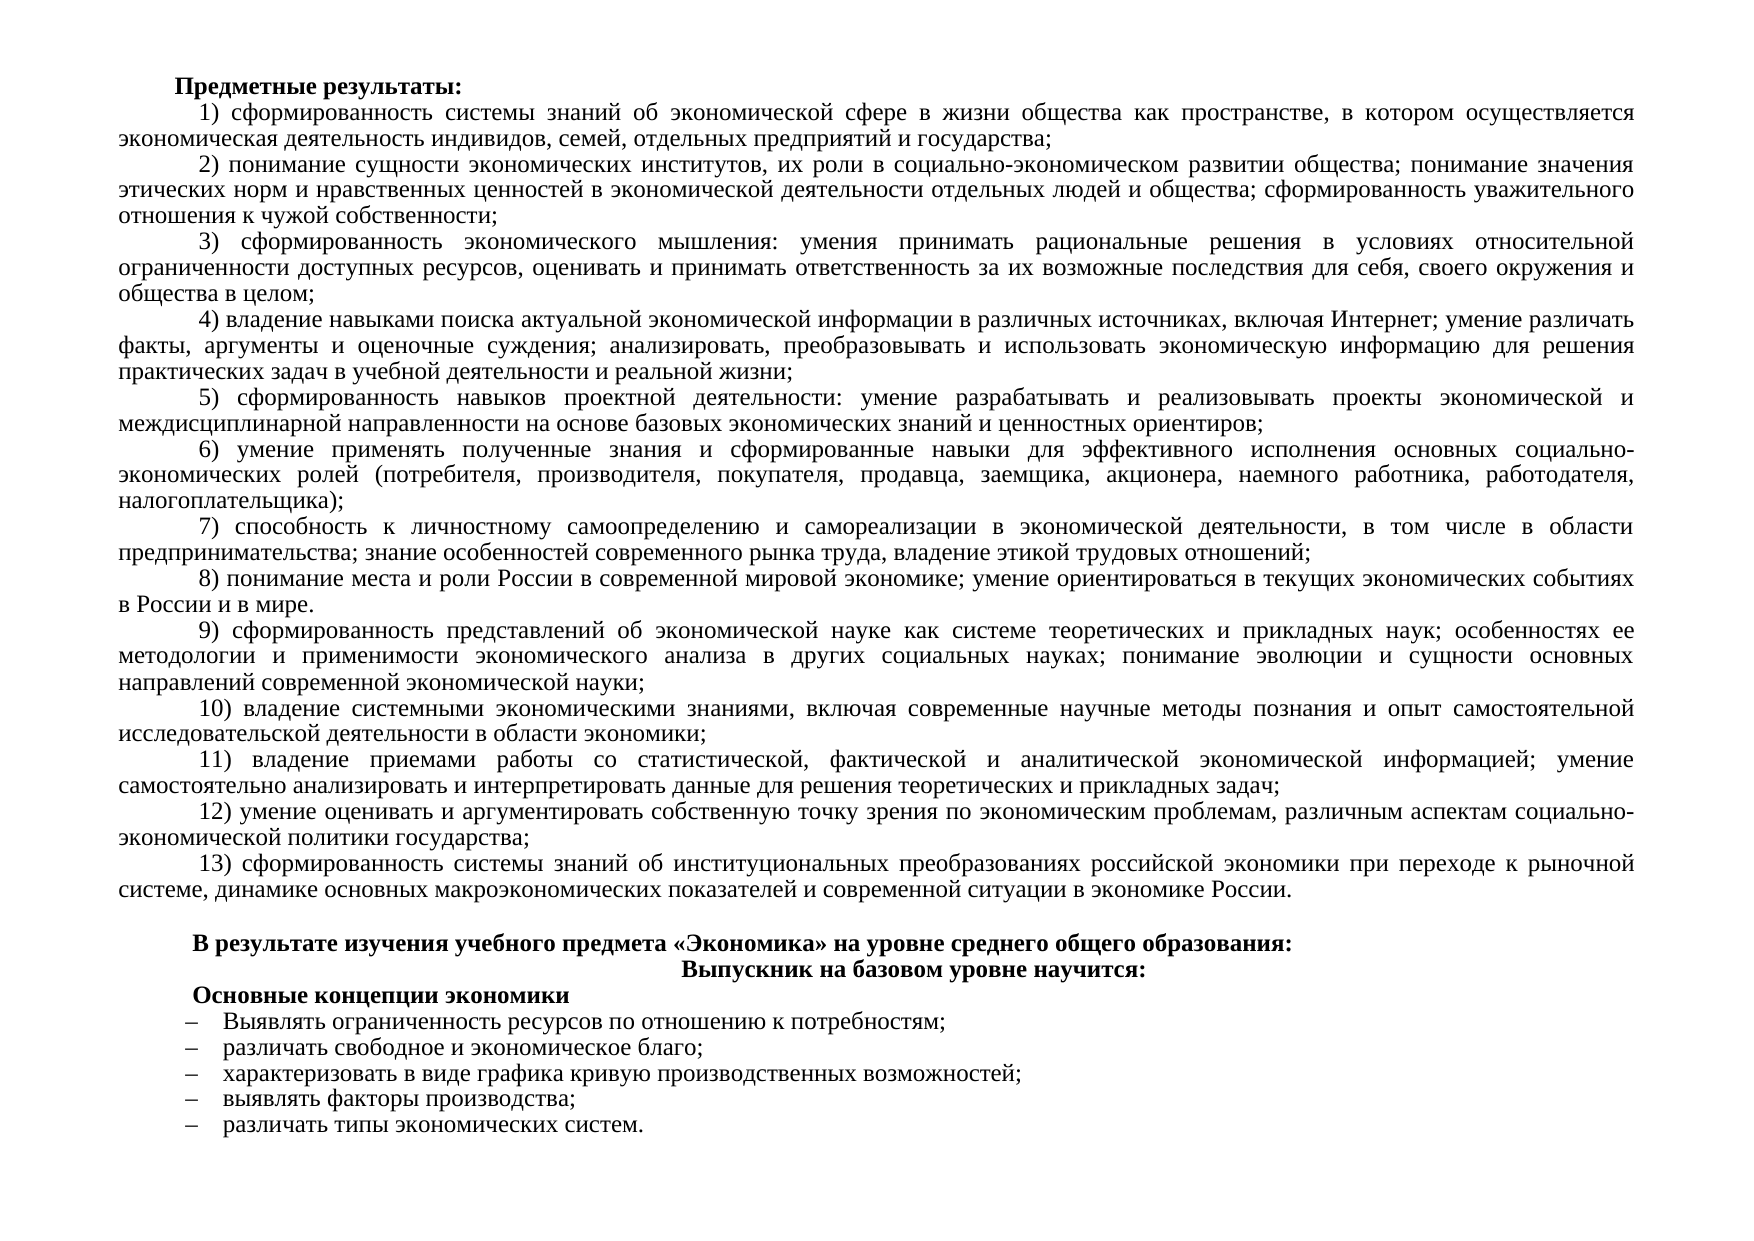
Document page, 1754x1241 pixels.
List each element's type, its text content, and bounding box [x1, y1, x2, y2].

list различать типы экономических систем. [185, 1112, 1636, 1138]
list характеризовать в виде графика кривую производственных возможностей; [185, 1060, 1636, 1086]
list Выявлять ограниченность ресурсов по отношению к потребностям; [185, 1009, 1636, 1034]
text Выпускник на базовом уровне научится: [118, 957, 1636, 983]
text 1) сформированность системы знаний об экономической сфере в жизни общества как пространстве, в котором осуществляется экономическая деятельность индивидов, семей, отдельных предприятий и государства; [118, 100, 1636, 151]
text 13) сформированность системы знаний об институциональных преобразованиях российской экономики при переходе к рыночной системе, динамике основных макроэкономических показателей и современной ситуации в экономике России. [118, 851, 1636, 902]
text 8) понимание места и роли России в современной мировой экономике; умение ориентироваться в текущих экономических событиях в России и в мире. [118, 566, 1636, 618]
text 2) понимание сущности экономических институтов, их роли в социально-экономическом развитии общества; понимание значения этических норм и нравственных ценностей в экономической деятельности отдельных людей и общества; сформированность уважительного отношения к чужой собственности; [118, 151, 1636, 229]
text 3) сформированность экономического мышления: умения принимать рациональные решения в условиях относительной ограниченности доступных ресурсов, оценивать и принимать ответственность за их возможные последствия для себя, своего окружения и общества в целом; [118, 229, 1636, 307]
text 12) умение оценивать и аргументировать собственную точку зрения по экономическим проблемам, различным аспектам социально-экономической политики государства; [118, 799, 1636, 851]
text Основные концепции экономики [118, 983, 1636, 1009]
text В результате изучения учебного предмета «Экономика» на уровне среднего общего образования: [118, 931, 1636, 957]
text 6) умение применять полученные знания и сформированные навыки для эффективного исполнения основных социально-экономических ролей (потребителя, производителя, покупателя, продавца, заемщика, акционера, наемного работника, работодателя, налогоплательщика); [118, 436, 1636, 514]
text 5) сформированность навыков проектной деятельности: умение разрабатывать и реализовывать проекты экономической и междисциплинарной направленности на основе базовых экономических знаний и ценностных ориентиров; [118, 384, 1636, 436]
text Предметные результаты: [118, 74, 1636, 100]
list различать свободное и экономическое благо; [185, 1034, 1636, 1060]
text 9) сформированность представлений об экономической науке как системе теоретических и прикладных наук; особенностях ее методологии и применимости экономического анализа в других социальных науках; понимание эволюции и сущности основных направлений современной экономической науки; [118, 618, 1636, 695]
text 7) способность к личностному самоопределению и самореализации в экономической деятельности, в том числе в области предпринимательства; знание особенностей современного рынка труда, владение этикой трудовых отношений; [118, 514, 1636, 566]
text 10) владение системными экономическими знаниями, включая современные научные методы познания и опыт самостоятельной исследовательской деятельности в области экономики; [118, 695, 1636, 747]
text 11) владение приемами работы со статистической, фактической и аналитической экономической информацией; умение самостоятельно анализировать и интерпретировать данные для решения теоретических и прикладных задач; [118, 747, 1636, 799]
text 4) владение навыками поиска актуальной экономической информации в различных источниках, включая Интернет; умение различать факты, аргументы и оценочные суждения; анализировать, преобразовывать и использовать экономическую информацию для решения практических задач в учебной деятельности и реальной жизни; [118, 307, 1636, 384]
list выявлять факторы производства; [185, 1086, 1636, 1112]
